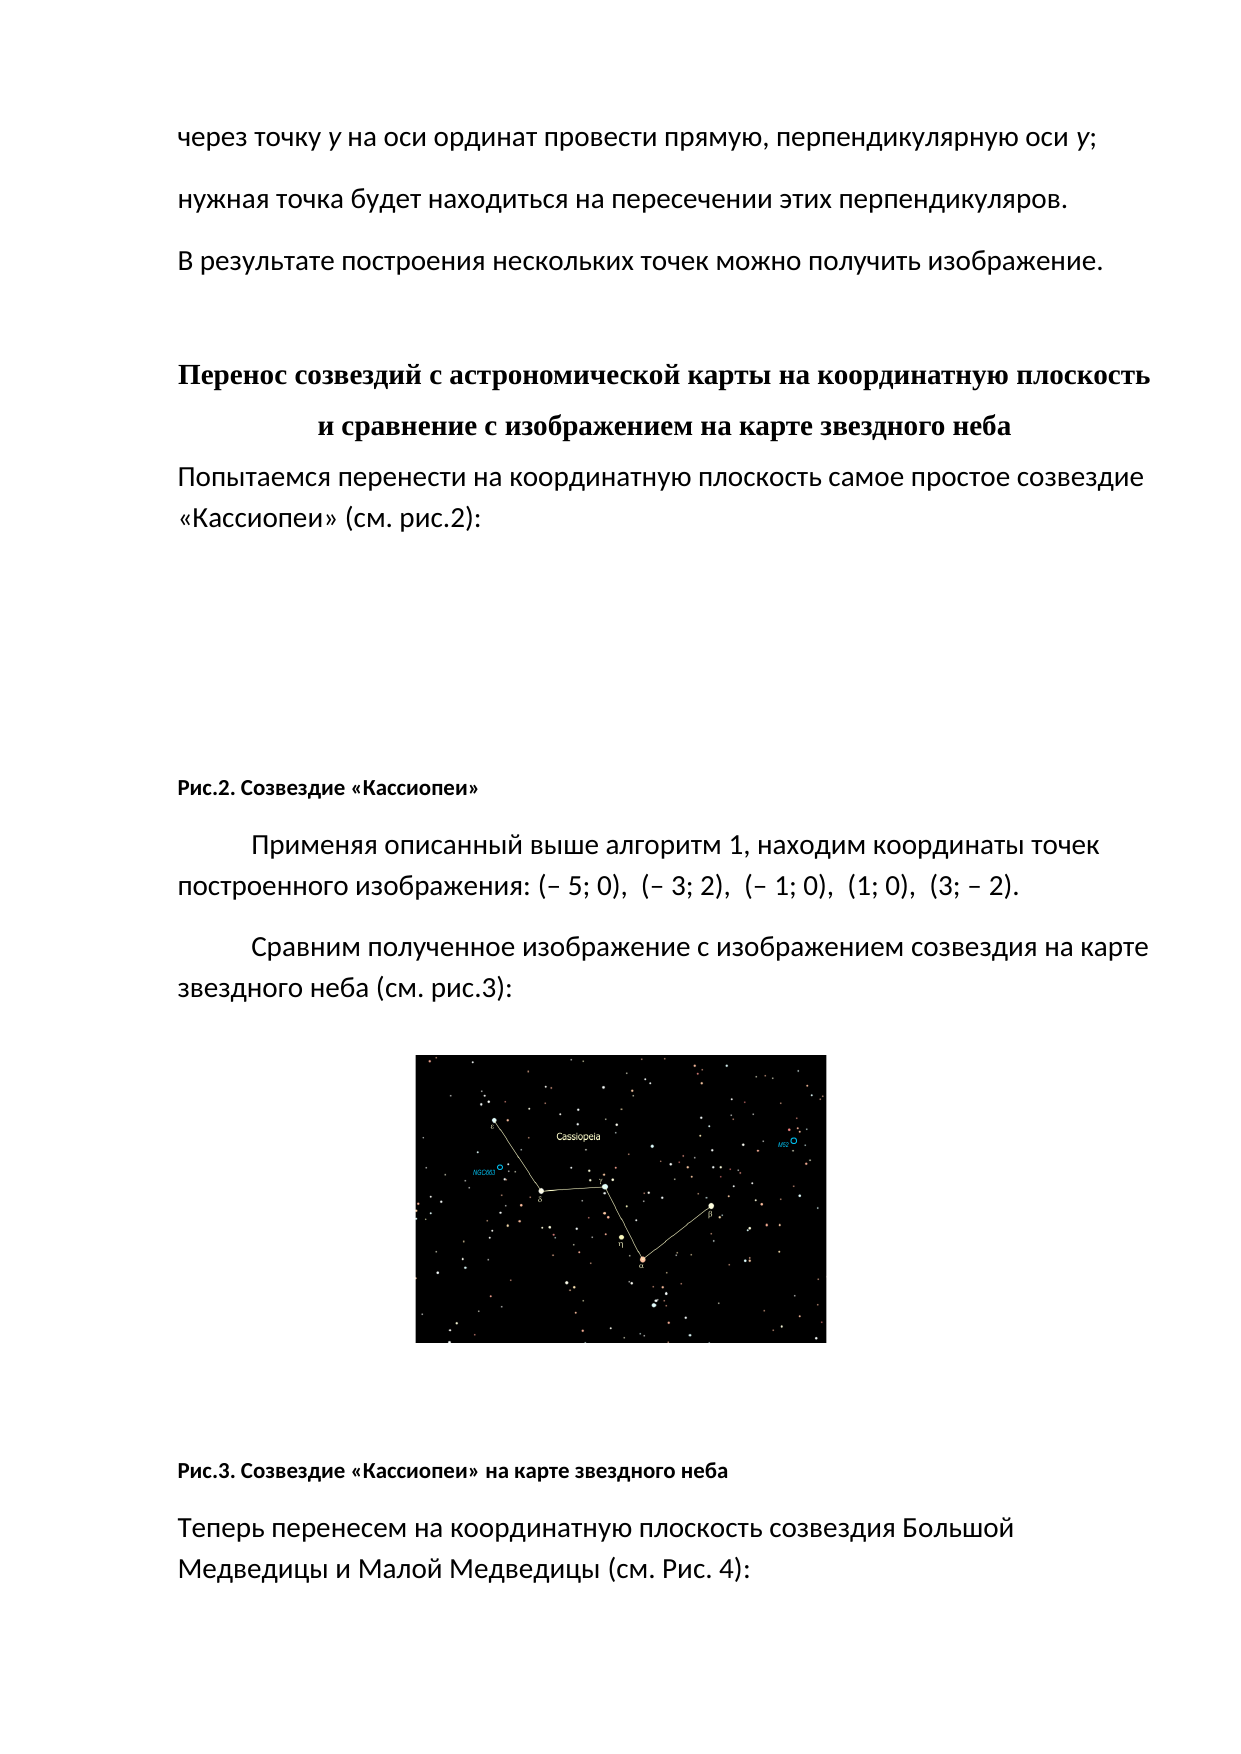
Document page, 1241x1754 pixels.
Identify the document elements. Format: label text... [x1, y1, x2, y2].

subtitle Перенос созвездий с астрономической карты на координатную плоскость и сравнение с изображением на карте звездного неба [177, 357, 1152, 441]
picture [415, 1055, 827, 1343]
